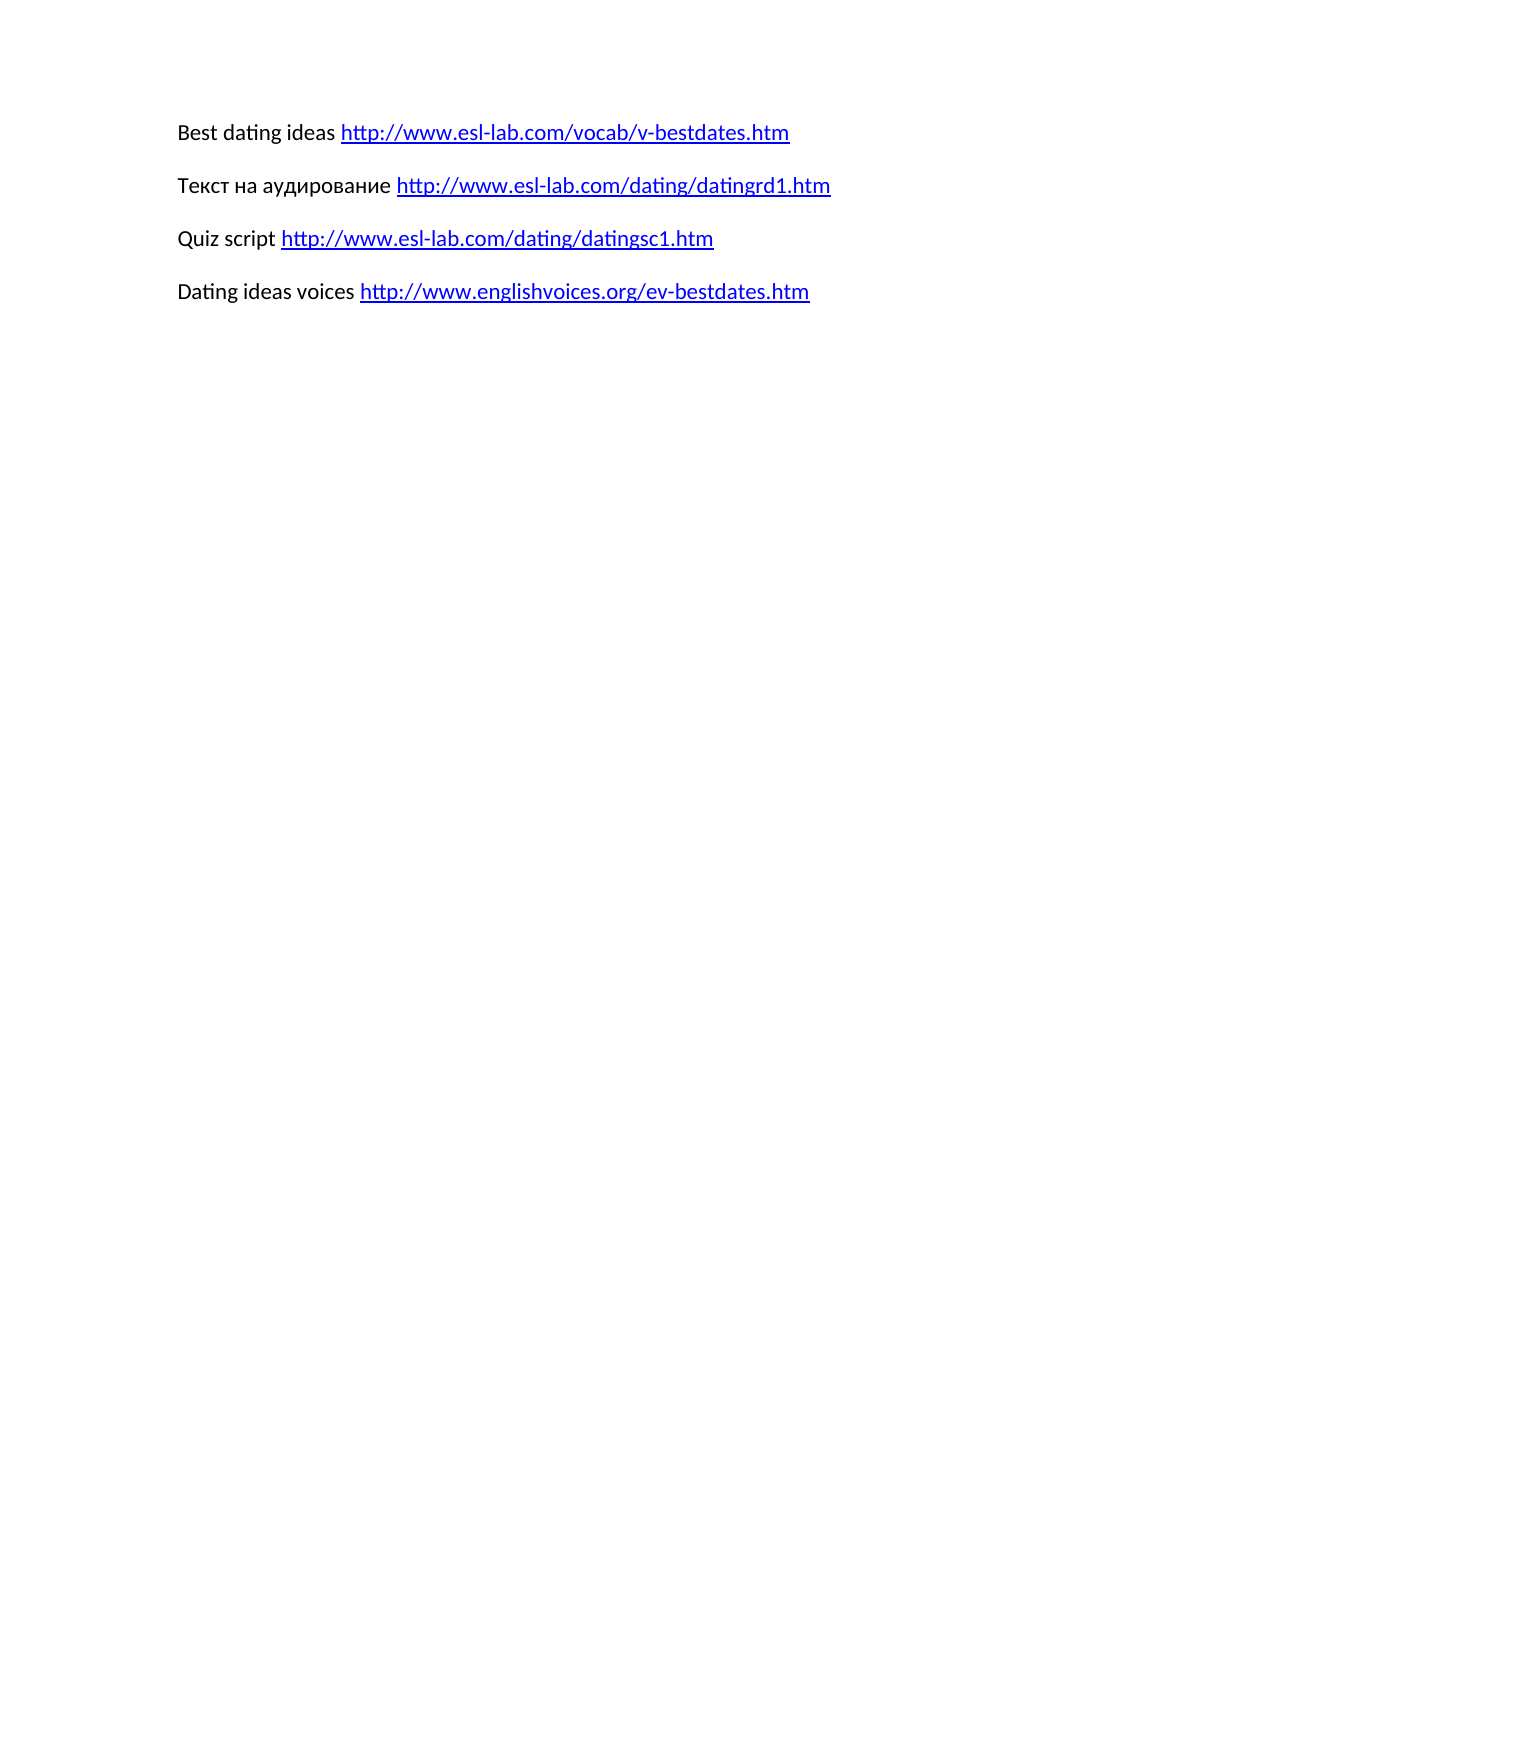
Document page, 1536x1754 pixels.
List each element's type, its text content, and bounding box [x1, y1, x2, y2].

text Dating ideas voices http://www.englishvoices.org/ev-bestdates.htm [177, 277, 1152, 305]
text Best dating ideas http://www.esl-lab.com/vocab/v-bestdates.htm [177, 118, 1152, 146]
text Quiz script http://www.esl-lab.com/dating/datingsc1.htm [177, 224, 1152, 252]
text Текст на аудирование http://www.esl-lab.com/dating/datingrd1.htm [177, 171, 1152, 199]
